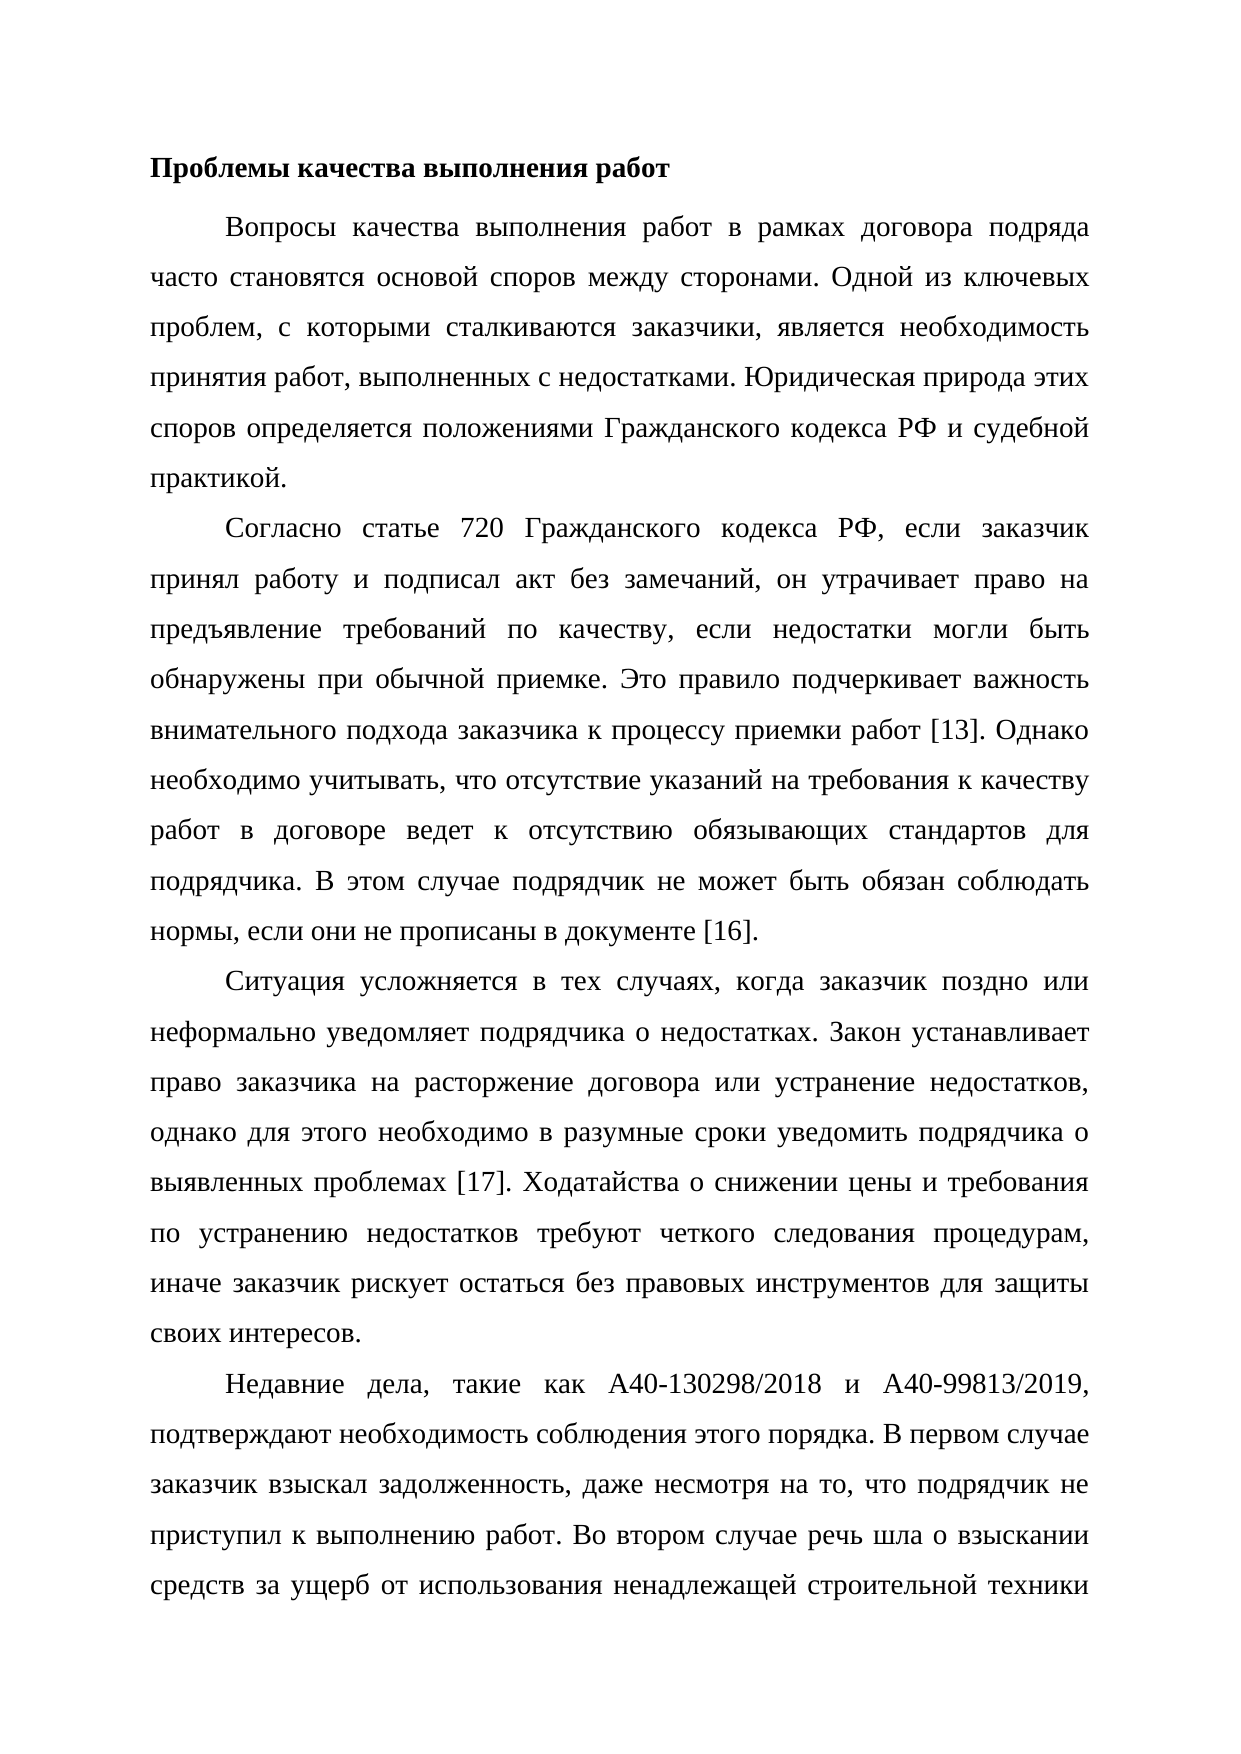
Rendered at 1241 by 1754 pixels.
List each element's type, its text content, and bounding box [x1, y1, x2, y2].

text Согласно статье 720 Гражданского кодекса РФ, если заказчик принял работу и подписал акт без замечаний, он утрачивает право на предъявление требований по качеству, если недостатки могли быть обнаружены при обычной приемке. Это правило подчеркивает важность внимательного подхода заказчика к процессу приемки работ [13]. Однако необходимо учитывать, что отсутствие указаний на требования к качеству работ в договоре ведет к отсутствию обязывающих стандартов для подрядчика. В этом случае подрядчик не может быть обязан соблюдать нормы, если они не прописаны в документе [16]. [150, 511, 1090, 947]
text Вопросы качества выполнения работ в рамках договора подряда часто становятся основой споров между сторонами. Одной из ключевых проблем, с которыми сталкиваются заказчики, является необходимость принятия работ, выполненных с недостатками. Юридическая природа этих споров определяется положениями Гражданского кодекса РФ и судебной практикой. [150, 209, 1090, 494]
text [150, 1366, 1090, 1601]
subtitle Проблемы качества выполнения работ [150, 150, 1087, 183]
text Ситуация усложняется в тех случаях, когда заказчик поздно или неформально уведомляет подрядчика о недостатках. Закон устанавливает право заказчика на расторжение договора или устранение недостатков, однако для этого необходимо в разумные сроки уведомить подрядчика о выявленных проблемах [17]. Ходатайства о снижении цены и требования по устранению недостатков требуют четкого следования процедурам, иначе заказчик рискует остаться без правовых инструментов для защиты своих интересов. [150, 963, 1090, 1349]
